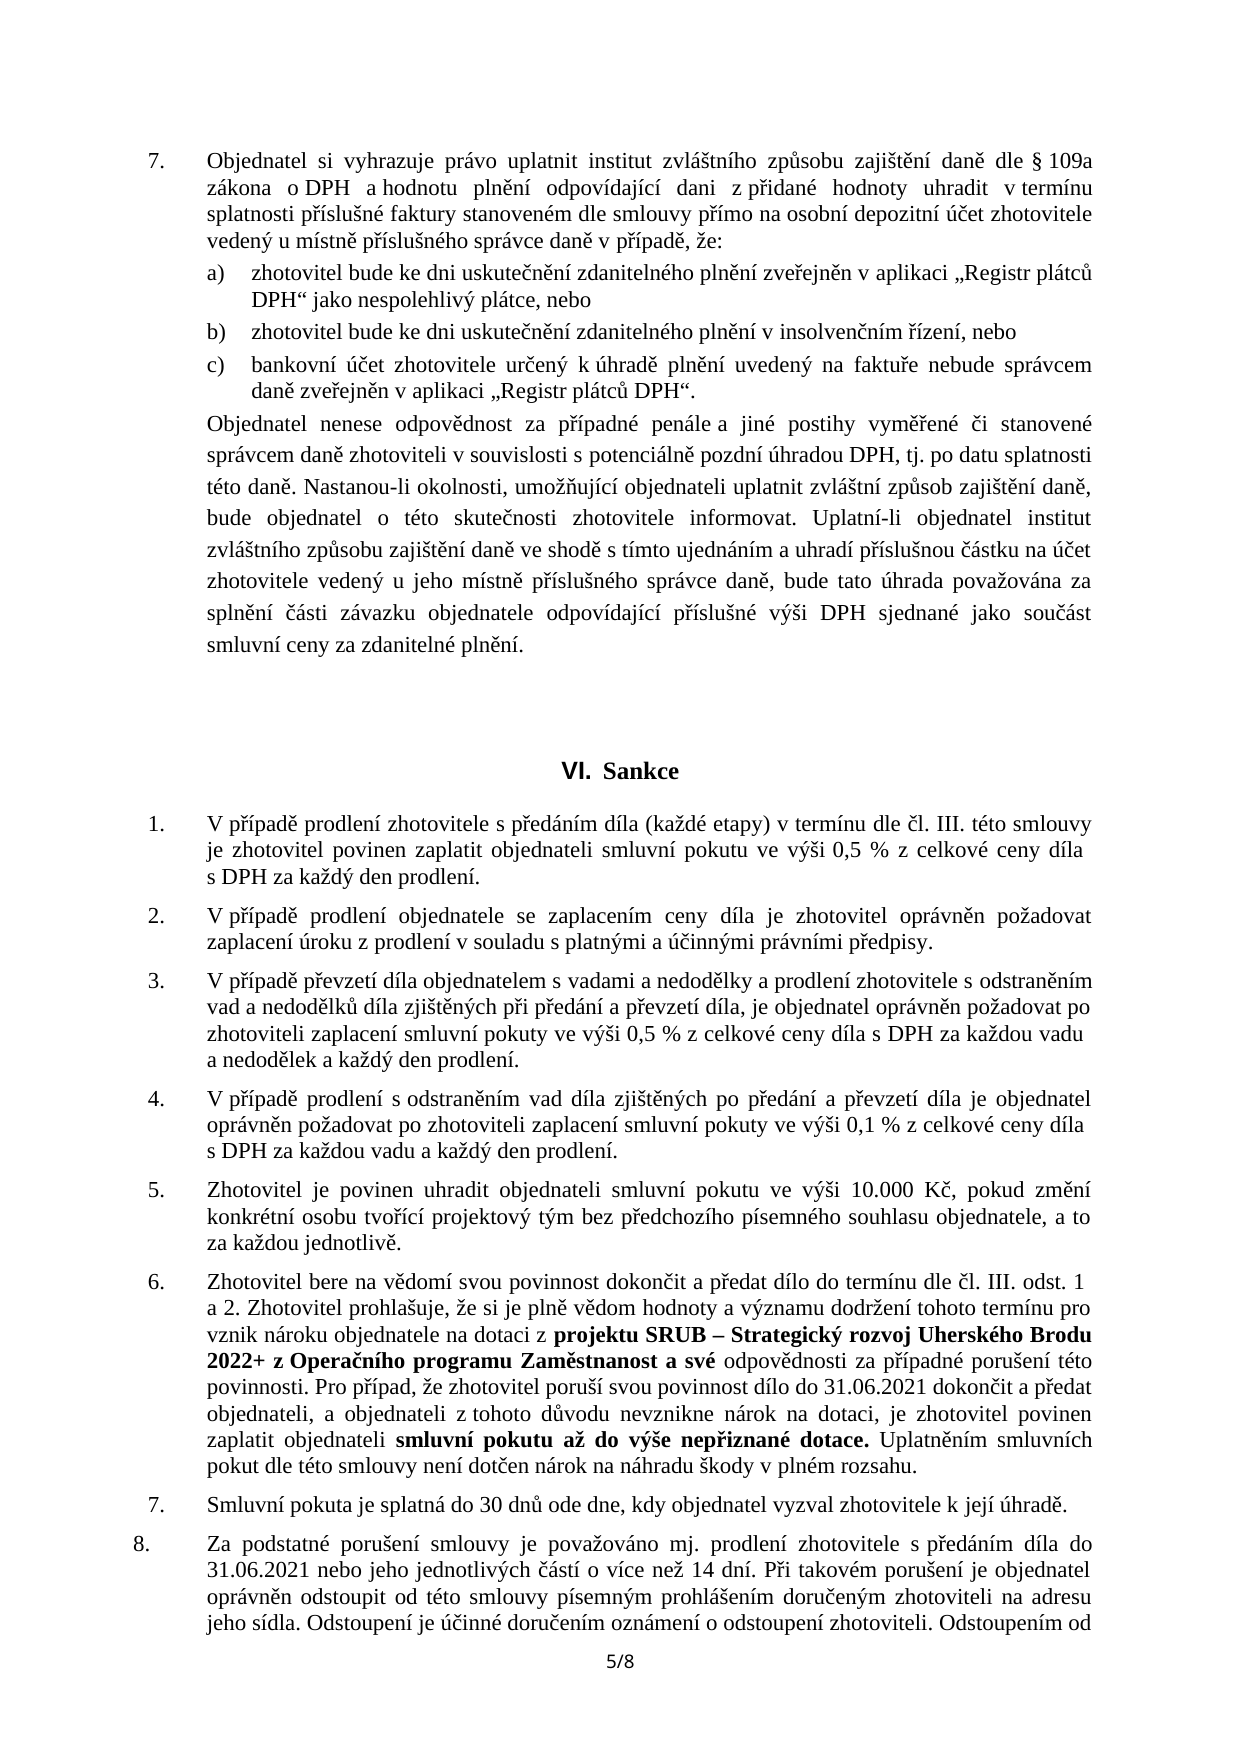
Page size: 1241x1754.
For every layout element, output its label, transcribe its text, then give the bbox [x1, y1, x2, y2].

list bankovní účet zhotovitele určený k úhradě plnění uvedený na faktuře nebude správcem daně zveřejněn v aplikaci „Registr plátců DPH“. [207, 351, 1093, 403]
list V případě převzetí díla objednatelem s vadami a nedodělky a prodlení zhotovitele s odstraněním vad a nedodělků díla zjištěných při předání a převzetí díla, je objednatel oprávněn požadovat po zhotoviteli zaplacení smluvní pokuty ve výši 0,5 % z celkové ceny díla s DPH za každou vadu a nedodělek a každý den prodlení. [148, 967, 1093, 1072]
list V případě prodlení s odstraněním vad díla zjištěných po předání a převzetí díla je objednatel oprávněn požadovat po zhotoviteli zaplacení smluvní pokuty ve výši 0,1 % z celkové ceny díla s DPH za každou vadu a každý den prodlení. [148, 1085, 1093, 1164]
text Objednatel nenese odpovědnost za případné penále a jiné postihy vyměřené či stanovené správcem daně zhotoviteli v souvislosti s potenciálně pozdní úhradou DPH, tj. po datu splatnosti této daně. Nastanou-li okolnosti, umožňující objednateli uplatnit zvláštní způsob zajištění daně, bude objednatel o této skutečnosti zhotovitele informovat. Uplatní-li objednatel institut zvláštního způsobu zajištění daně ve shodě s tímto ujednáním a uhradí příslušnou částku na účet zhotovitele vedený u jeho místně příslušného správce daně, bude tato úhrada považována za splnění části závazku objednatele odpovídající příslušné výši DPH sjednané jako součást smluvní ceny za zdanitelné plnění. [207, 410, 1093, 657]
list Zhotovitel bere na vědomí svou povinnost dokončit a předat dílo do termínu dle čl. III. odst. 1 a 2. Zhotovitel prohlašuje, že si je plně vědom hodnoty a významu dodržení tohoto termínu pro vznik nároku objednatele na dotaci z projektu SRUB – Strategický rozvoj Uherského Brodu 2022+ z Operačního programu Zaměstnanost a své odpovědnosti za případné porušení této povinnosti. Pro případ, že zhotovitel poruší svou povinnost dílo do 31.06.2021 dokončit a předat objednateli, a objednateli z tohoto důvodu nevznikne nárok na dotaci, je zhotovitel povinen zaplatit objednateli smluvní pokutu až do výše nepřiznané dotace. Uplatněním smluvních pokut dle této smlouvy není dotčen nárok na náhradu škody v plném rozsahu. [148, 1268, 1093, 1479]
list Smluvní pokuta je splatná do 30 dnů ode dne, kdy objednatel vyzval zhotovitele k její úhradě. [148, 1491, 1093, 1518]
list Zhotovitel je povinen uhradit objednateli smluvní pokutu ve výši 10.000 Kč, pokud změní konkrétní osobu tvořící projektový tým bez předchozího písemného souhlasu objednatele, a to za každou jednotlivě. [148, 1176, 1093, 1256]
list zhotovitel bude ke dni uskutečnění zdanitelného plnění v insolvenčním řízení, nebo [207, 318, 1093, 344]
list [133, 1530, 1093, 1636]
list V případě prodlení objednatele se zaplacením ceny díla je zhotovitel oprávněn požadovat zaplacení úroku z prodlení v souladu s platnými a účinnými právními předpisy. [148, 902, 1093, 954]
list Sankce [148, 756, 1093, 785]
list Objednatel si vyhrazuje právo uplatnit institut zvláštního způsobu zajištění daně dle § 109a zákona o DPH a hodnotu plnění odpovídající dani z přidané hodnoty uhradit v termínu splatnosti příslušné faktury stanoveném dle smlouvy přímo na osobní depozitní účet zhotovitele vedený u místně příslušného správce daně v případě, že: [148, 148, 1093, 253]
list V případě prodlení zhotovitele s předáním díla (každé etapy) v termínu dle čl. III. této smlouvy je zhotovitel povinen zaplatit objednateli smluvní pokutu ve výši 0,5 % z celkové ceny díla s DPH za každý den prodlení. [148, 810, 1093, 889]
list zhotovitel bude ke dni uskutečnění zdanitelného plnění zveřejněn v aplikaci „Registr plátců DPH“ jako nespolehlivý plátce, nebo [207, 259, 1093, 312]
